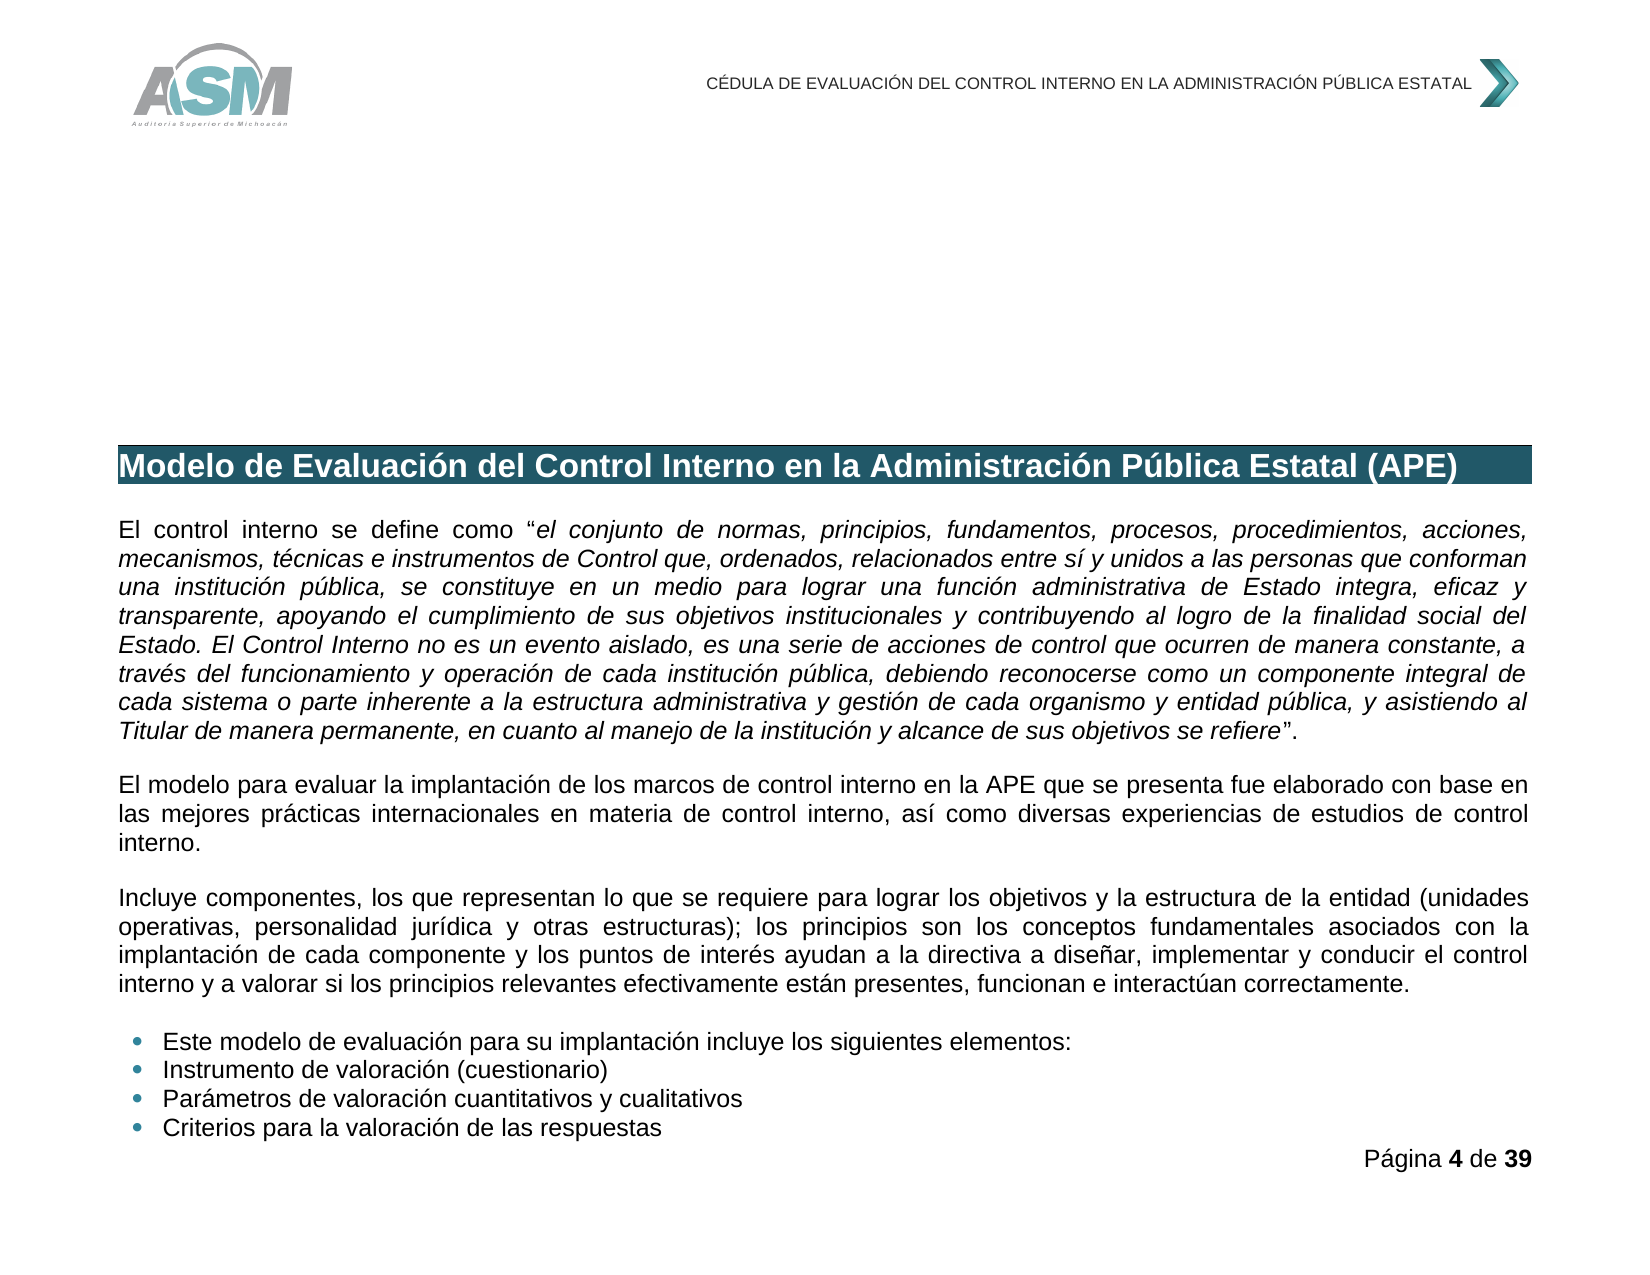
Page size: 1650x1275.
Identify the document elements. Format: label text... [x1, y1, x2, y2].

list Instrumento de valoración (cuestionario) [133, 1055, 1532, 1084]
list Criterios para la valoración de las respuestas [133, 1113, 1532, 1142]
text El modelo para evaluar la implantación de los marcos de control interno en la APE que se presenta fue elaborado con base en las mejores prácticas internacionales en materia de control interno, así como diversas experiencias de estudios de control interno. [118, 770, 1532, 858]
text Incluye componentes, los que representan lo que se requiere para lograr los objetivos y la estructura de la entidad (unidades operativas, personalidad jurídica y otras estructuras); los principios son los conceptos fundamentales asociados con la implantación de cada componente y los puntos de interés ayudan a la directiva a diseñar, implementar y conducir el control interno y a valorar si los principios relevantes efectivamente están presentes, funcionan e interactúan correctamente. [118, 883, 1532, 998]
subtitle Modelo de Evaluación del Control Interno en la Administración Pública Estatal (APE) [118, 446, 1532, 484]
picture [131, 43, 293, 128]
picture [1479, 59, 1519, 107]
text El control interno se define como “el conjunto de normas, principios, fundamentos, procesos, procedimientos, acciones, mecanismos, técnicas e instrumentos de Control que, ordenados, relacionados entre sí y unidos a las personas que conforman una institución pública, se constituye en un medio para lograr una función administrativa de Estado integra, eficaz y transparente, apoyando el cumplimiento de sus objetivos institucionales y contribuyendo al logro de la finalidad social del Estado. El Control Interno no es un evento aislado, es una serie de acciones de control que ocurren de manera constante, a través del funcionamiento y operación de cada institución pública, debiendo reconocerse como un componente integral de cada sistema o parte inherente a la estructura administrativa y gestión de cada organismo y entidad pública, y asistiendo al Titular de manera permanente, en cuanto al manejo de la institución y alcance de sus objetivos se refiere”. [118, 515, 1532, 745]
list Parámetros de valoración cuantitativos y cualitativos [133, 1084, 1532, 1113]
list Este modelo de evaluación para su implantación incluye los siguientes elementos: [133, 1027, 1532, 1055]
